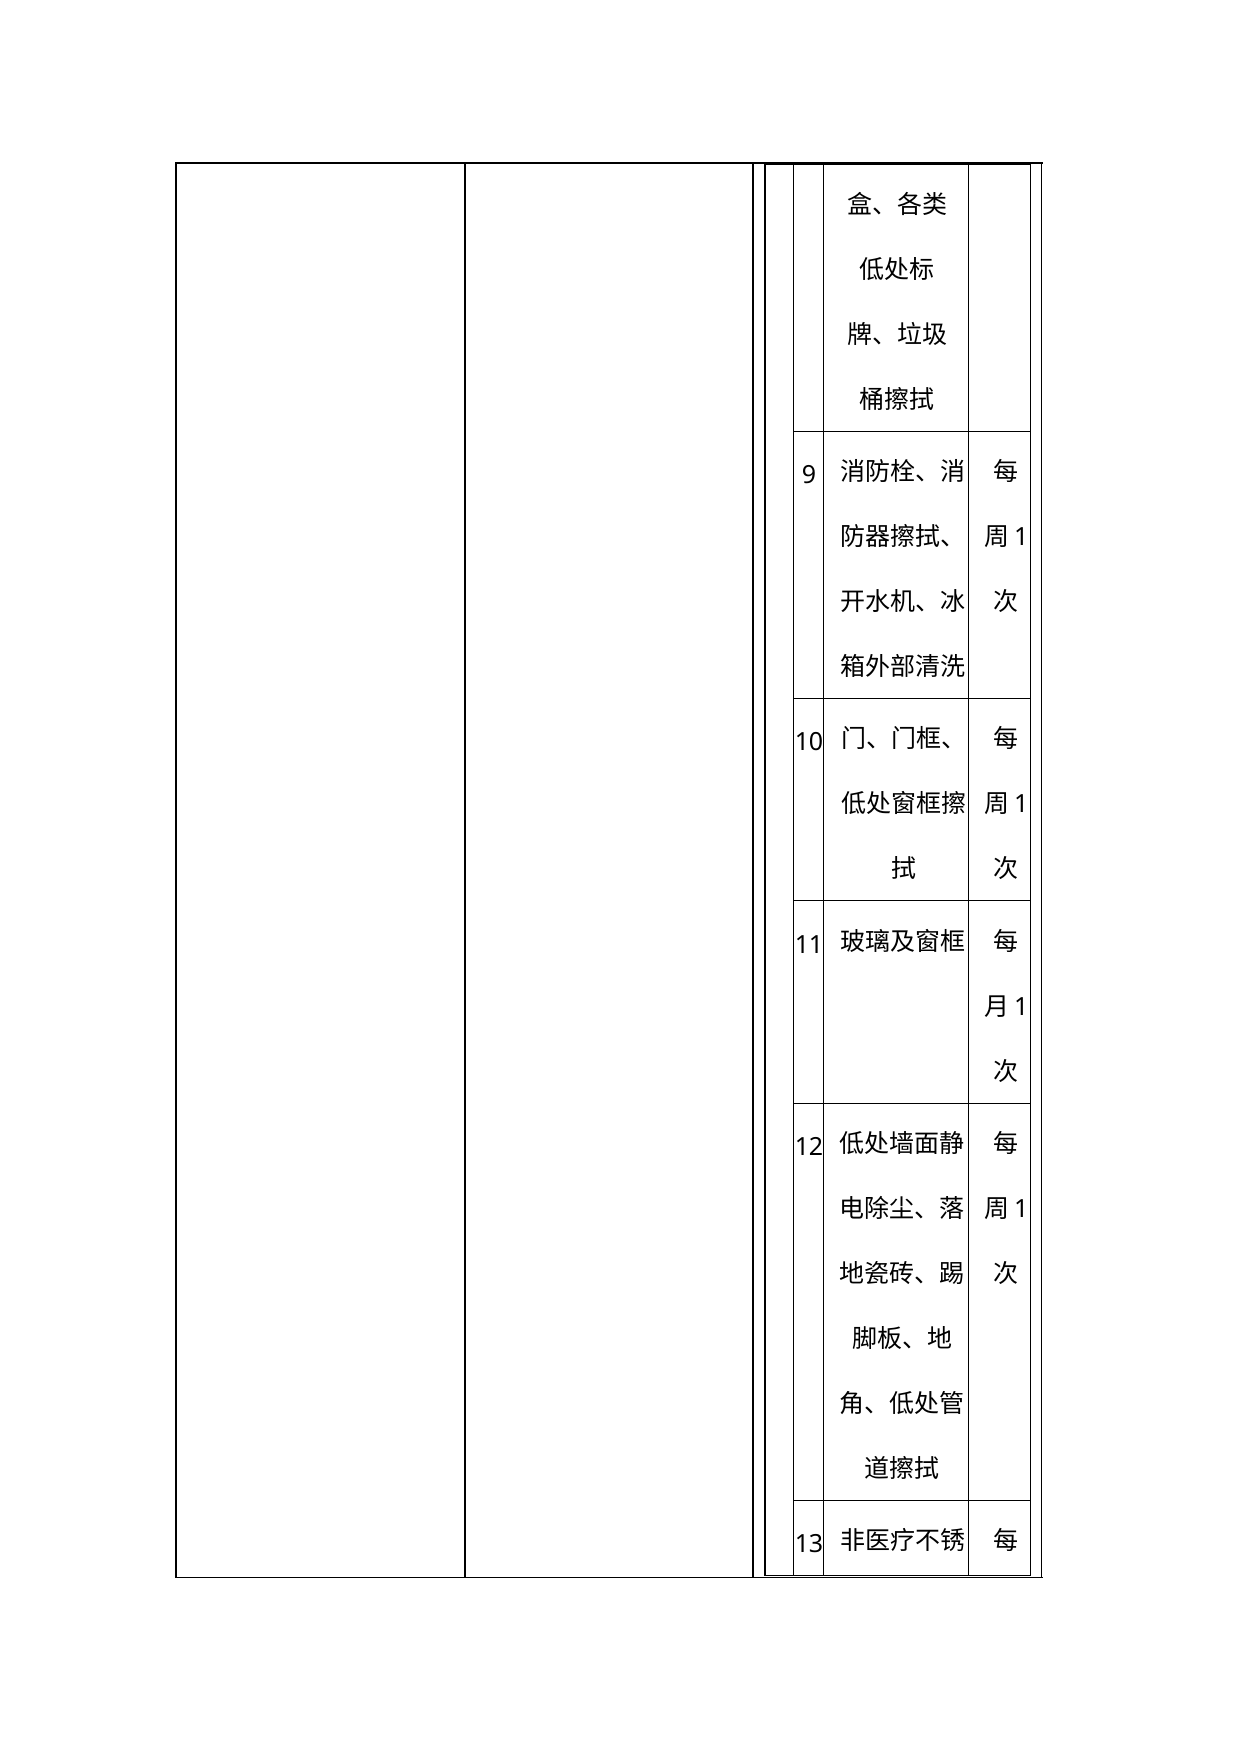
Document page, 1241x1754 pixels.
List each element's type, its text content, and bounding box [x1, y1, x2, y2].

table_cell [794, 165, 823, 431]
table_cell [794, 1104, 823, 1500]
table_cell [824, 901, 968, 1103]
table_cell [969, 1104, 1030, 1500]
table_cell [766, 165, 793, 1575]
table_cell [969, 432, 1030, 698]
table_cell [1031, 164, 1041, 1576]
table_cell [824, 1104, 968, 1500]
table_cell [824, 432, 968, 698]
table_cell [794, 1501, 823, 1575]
table_cell 4 [177, 164, 464, 1576]
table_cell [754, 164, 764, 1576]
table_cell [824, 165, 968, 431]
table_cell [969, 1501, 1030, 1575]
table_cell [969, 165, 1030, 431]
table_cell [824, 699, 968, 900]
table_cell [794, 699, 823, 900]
table_cell [466, 164, 752, 1576]
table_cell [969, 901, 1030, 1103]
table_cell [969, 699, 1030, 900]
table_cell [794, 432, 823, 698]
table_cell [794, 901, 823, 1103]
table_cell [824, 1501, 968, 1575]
